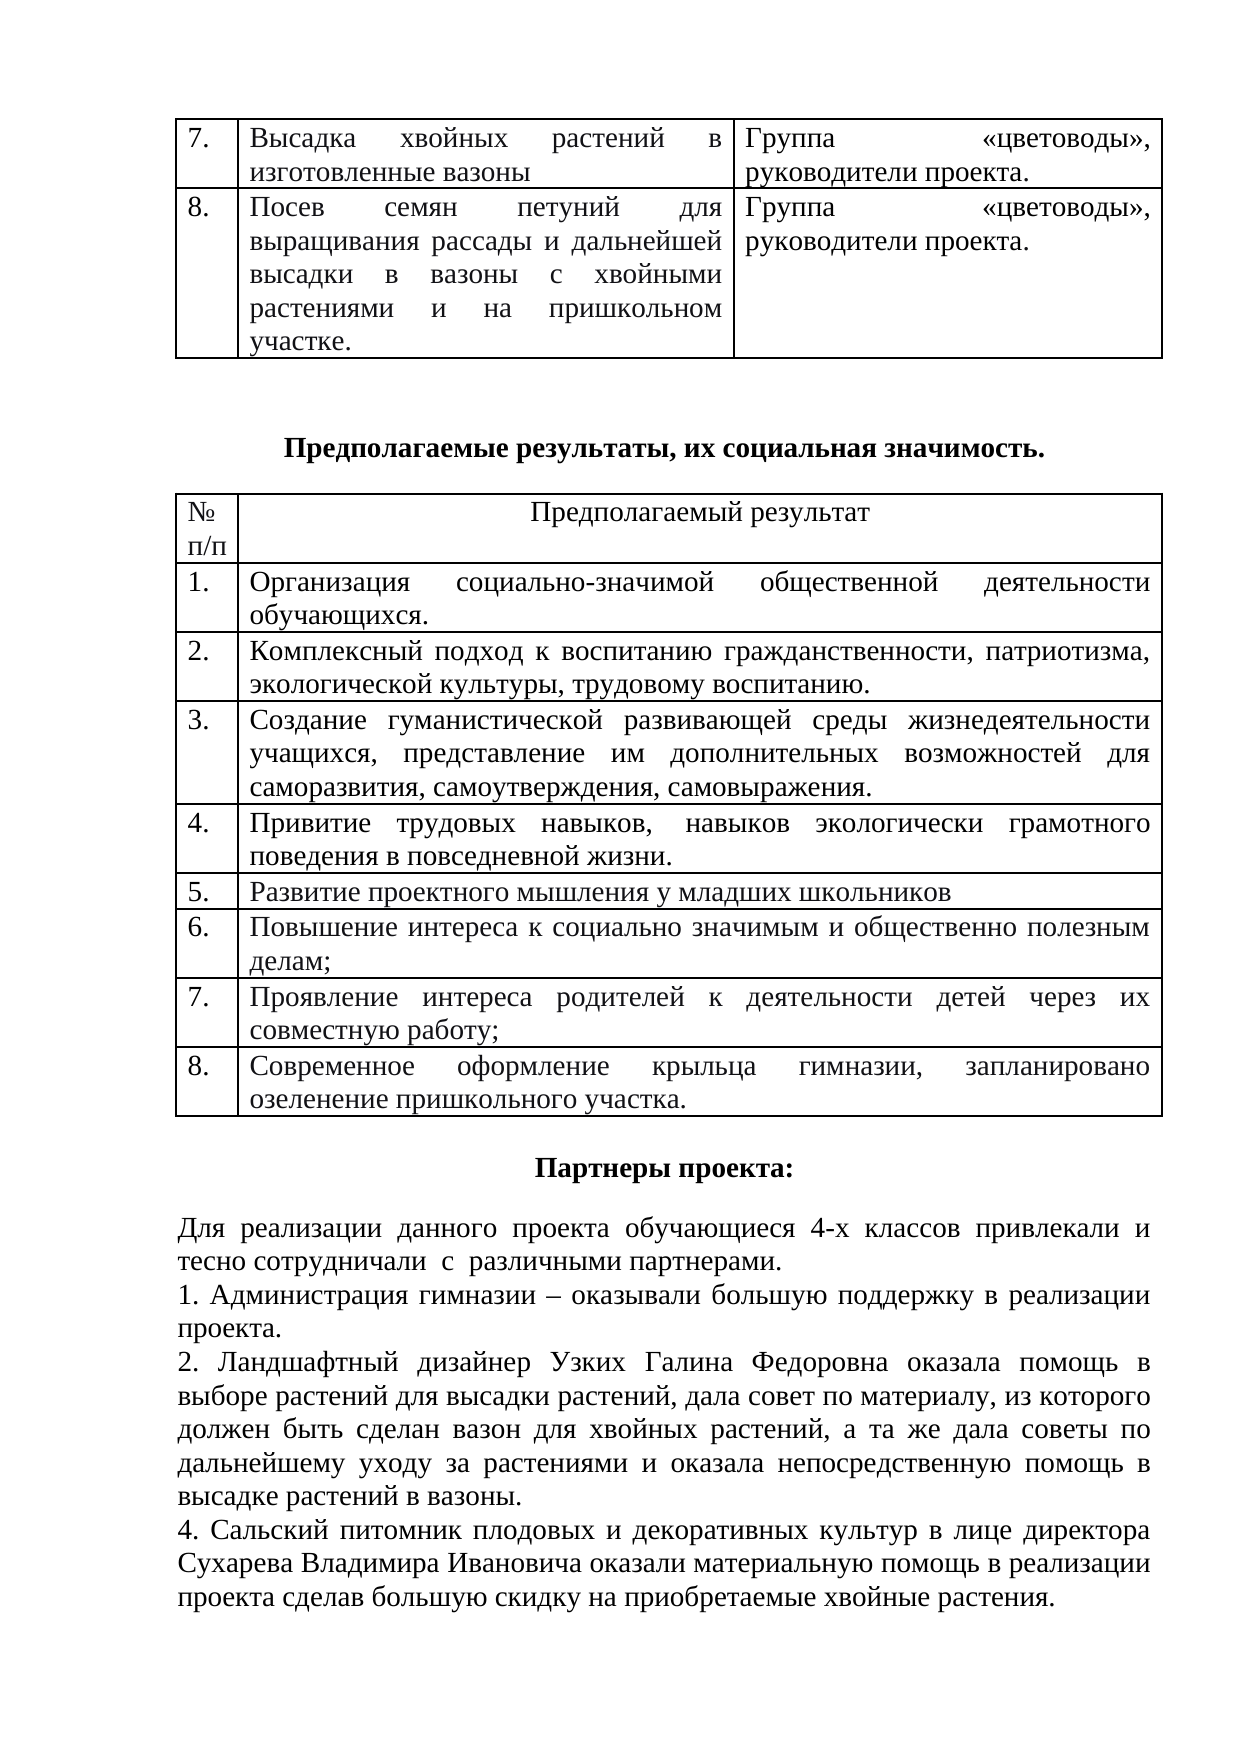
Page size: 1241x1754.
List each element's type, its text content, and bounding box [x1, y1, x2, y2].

table_cell 6. [177, 910, 237, 977]
table_cell 2. [177, 633, 237, 700]
table_cell Развитие проектного мышления у младших школьников [239, 874, 1161, 907]
table_cell Высадка хвойных растений в изготовленные вазоны [239, 120, 733, 187]
table_header № п/п [177, 495, 237, 562]
table_cell 3. [177, 702, 237, 803]
table_cell Проявление интереса родителей к деятельности детей через их совместную работу; [239, 979, 1161, 1046]
table_cell Комплексный подход к воспитанию гражданственности, патриотизма, экологической культуры, трудовому воспитанию. [239, 633, 1161, 700]
text Для реализации данного проекта обучающиеся 4-х классов привлекали и тесно сотрудничали с различными партнерами. [177, 1210, 1152, 1277]
table_cell Привитие трудовых навыков, навыков экологически грамотного поведения в повседневной жизни. [239, 805, 1161, 872]
text 1. Администрация гимназии – оказывали большую поддержку в реализации проекта. [177, 1277, 1152, 1344]
text Партнеры проекта: [177, 1151, 1152, 1184]
table_cell Современное оформление крыльца гимназии, запланировано озеленение пришкольного участка. [239, 1048, 1161, 1115]
table_header Предполагаемый результат [239, 495, 1161, 562]
table_cell 1. [177, 564, 237, 631]
text 2. Ландшафтный дизайнер Узких Галина Федоровна оказала помощь в выборе растений для высадки растений, дала совет по материалу, из которого должен быть сделан вазон для хвойных растений, а та же дала советы по дальнейшему уходу за растениями и оказала непосредственную помощь в высадке растений в вазоны. [177, 1344, 1152, 1512]
table_cell 7. [177, 979, 237, 1046]
table_cell 7. [177, 120, 237, 187]
table_cell 4. [177, 805, 237, 872]
table_cell Организация социально-значимой общественной деятельности обучающихся. [239, 564, 1161, 631]
table_cell Группа «цветоводы», руководители проекта. [735, 120, 1161, 187]
table_cell 8. [177, 1048, 237, 1115]
text 4. Сальский питомник плодовых и декоративных культур в лице директора Сухарева Владимира Ивановича оказали материальную помощь в реализации проекта сделав большую скидку на приобретаемые хвойные растения. [177, 1512, 1152, 1612]
table_cell Посев семян петуний для выращивания рассады и дальнейшей высадки в вазоны с хвойными растениями и на пришкольном участке. [239, 189, 733, 357]
table_cell 8. [177, 189, 237, 357]
table_cell Создание гуманистической развивающей среды жизнедеятельности учащихся, представление им дополнительных возможностей для саморазвития, самоутверждения, самовыражения. [239, 702, 1161, 803]
table_cell Повышение интереса к социально значимым и общественно полезным делам; [239, 910, 1161, 977]
text Предполагаемые результаты, их социальная значимость. [177, 426, 1152, 463]
table_cell 5. [177, 874, 237, 907]
table_cell Группа «цветоводы», руководители проекта. [735, 189, 1161, 357]
